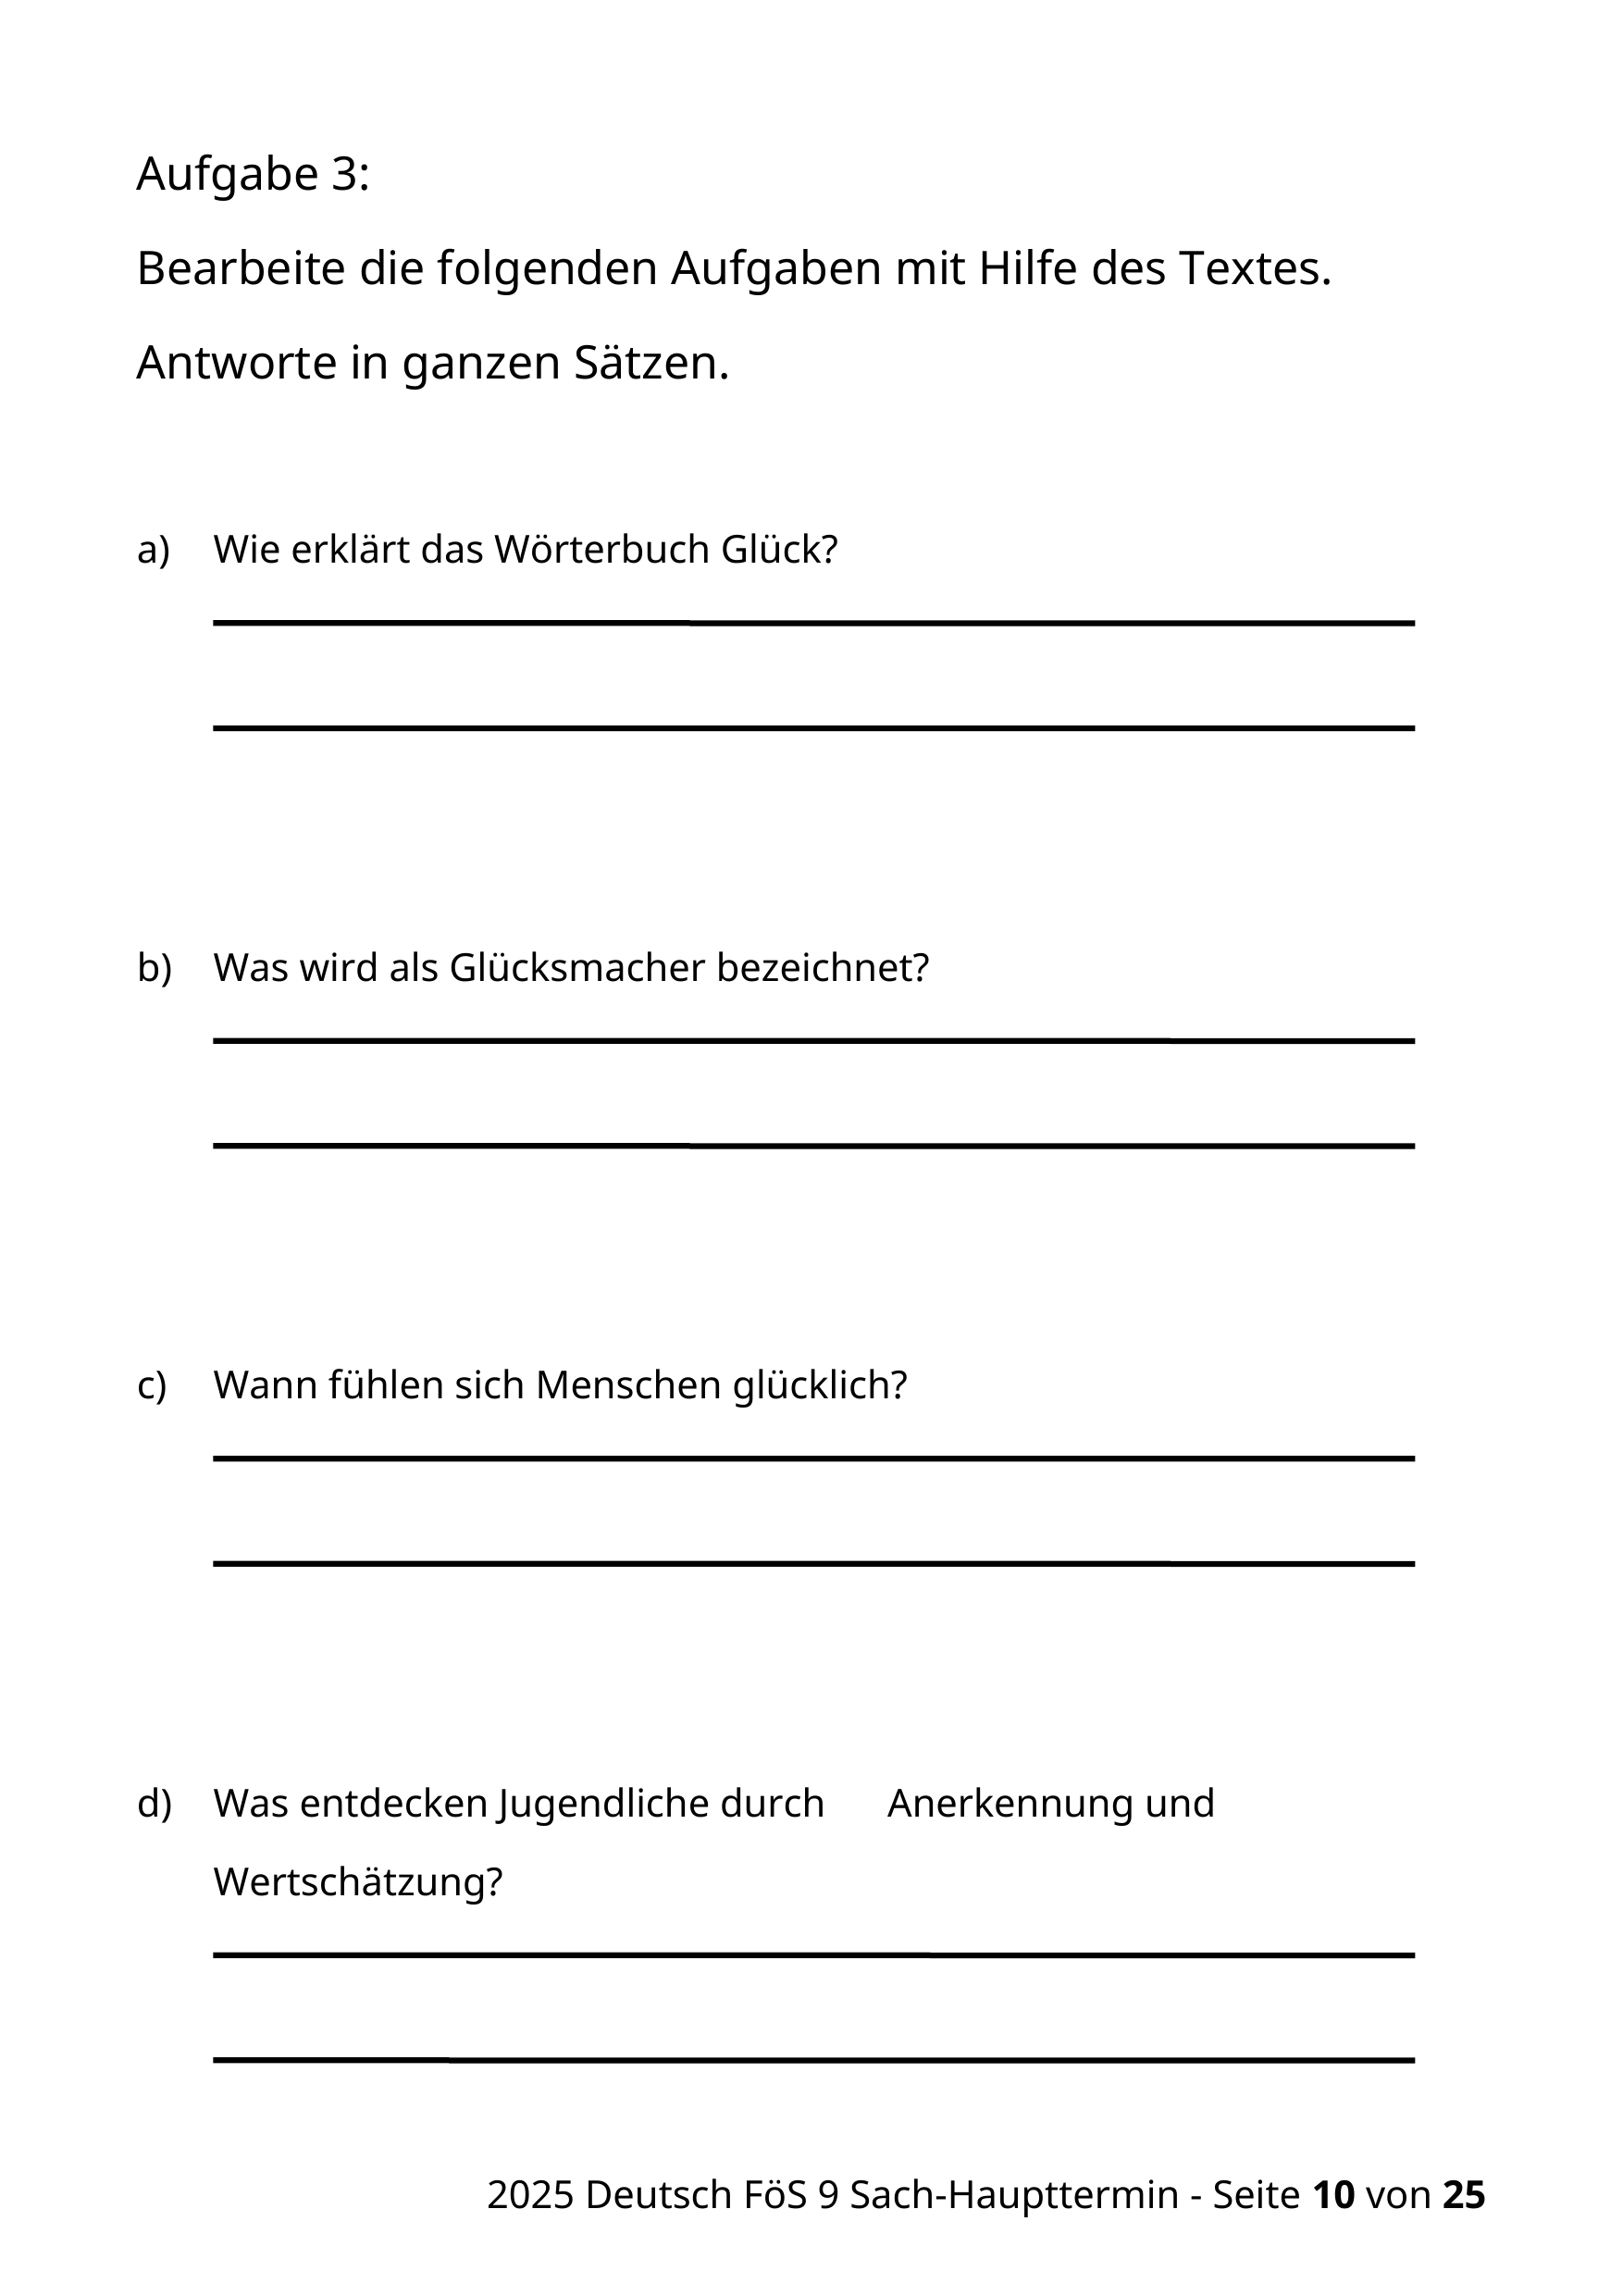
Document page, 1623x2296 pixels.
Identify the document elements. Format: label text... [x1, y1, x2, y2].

list b) Was wird als Glücksmacher bezeichnet? [137, 940, 1486, 992]
list d) Was entdecken Jugendliche durch Anerkennung und Wertschätzung? [137, 1776, 1486, 1907]
list a) Wie erklärt das Wörterbuch Glück? [137, 522, 1486, 575]
list c) Wann fühlen sich Menschen glücklich? [137, 1358, 1486, 1410]
subtitle Aufgabe 3: Bearbeite die folgenden Aufgaben mit Hilfe des Textes. Antworte in ganzen Sätzen. [137, 141, 1486, 392]
